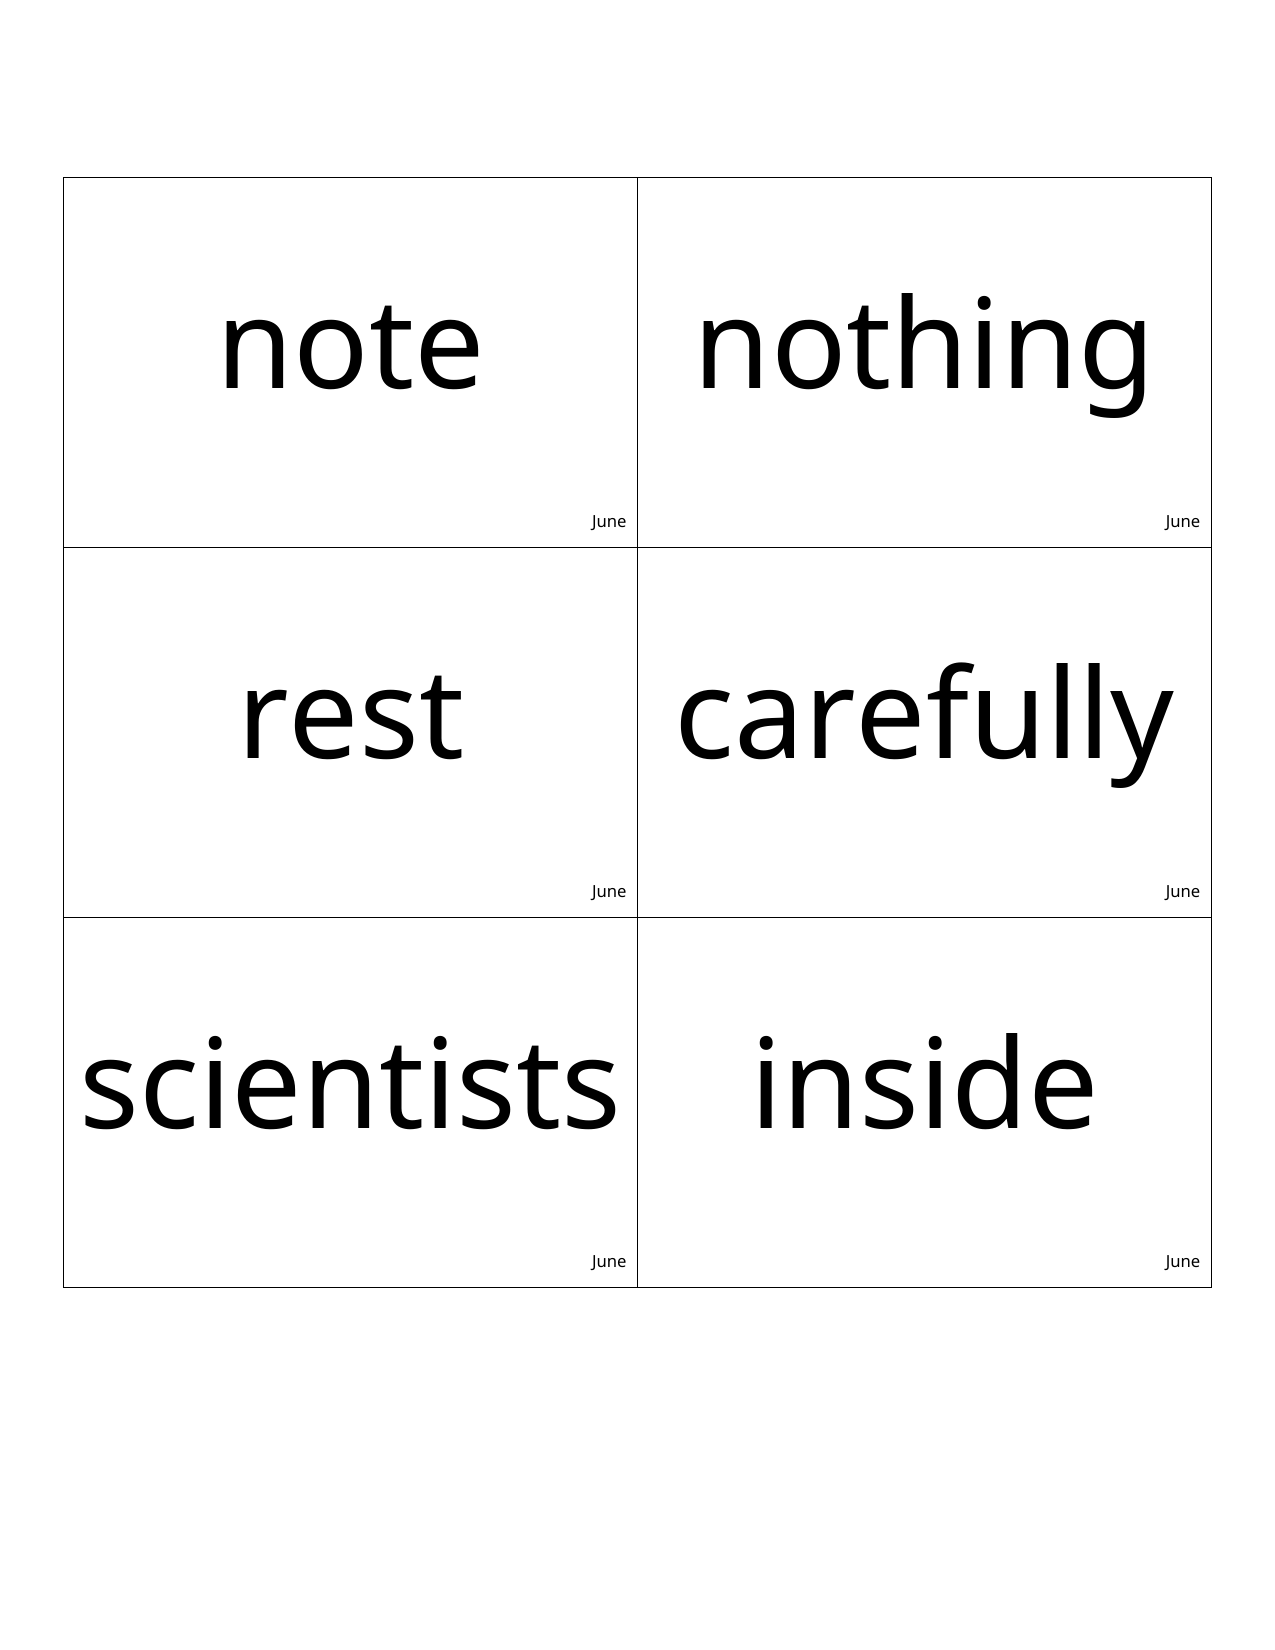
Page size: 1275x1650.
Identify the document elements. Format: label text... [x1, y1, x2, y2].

table_cell inside June [638, 918, 1211, 1287]
table_header nothing June [638, 178, 1211, 547]
table_header note June [64, 178, 637, 547]
table_cell carefully June [638, 548, 1211, 917]
table_cell scientists June [64, 918, 637, 1287]
table_cell rest June [64, 548, 637, 917]
